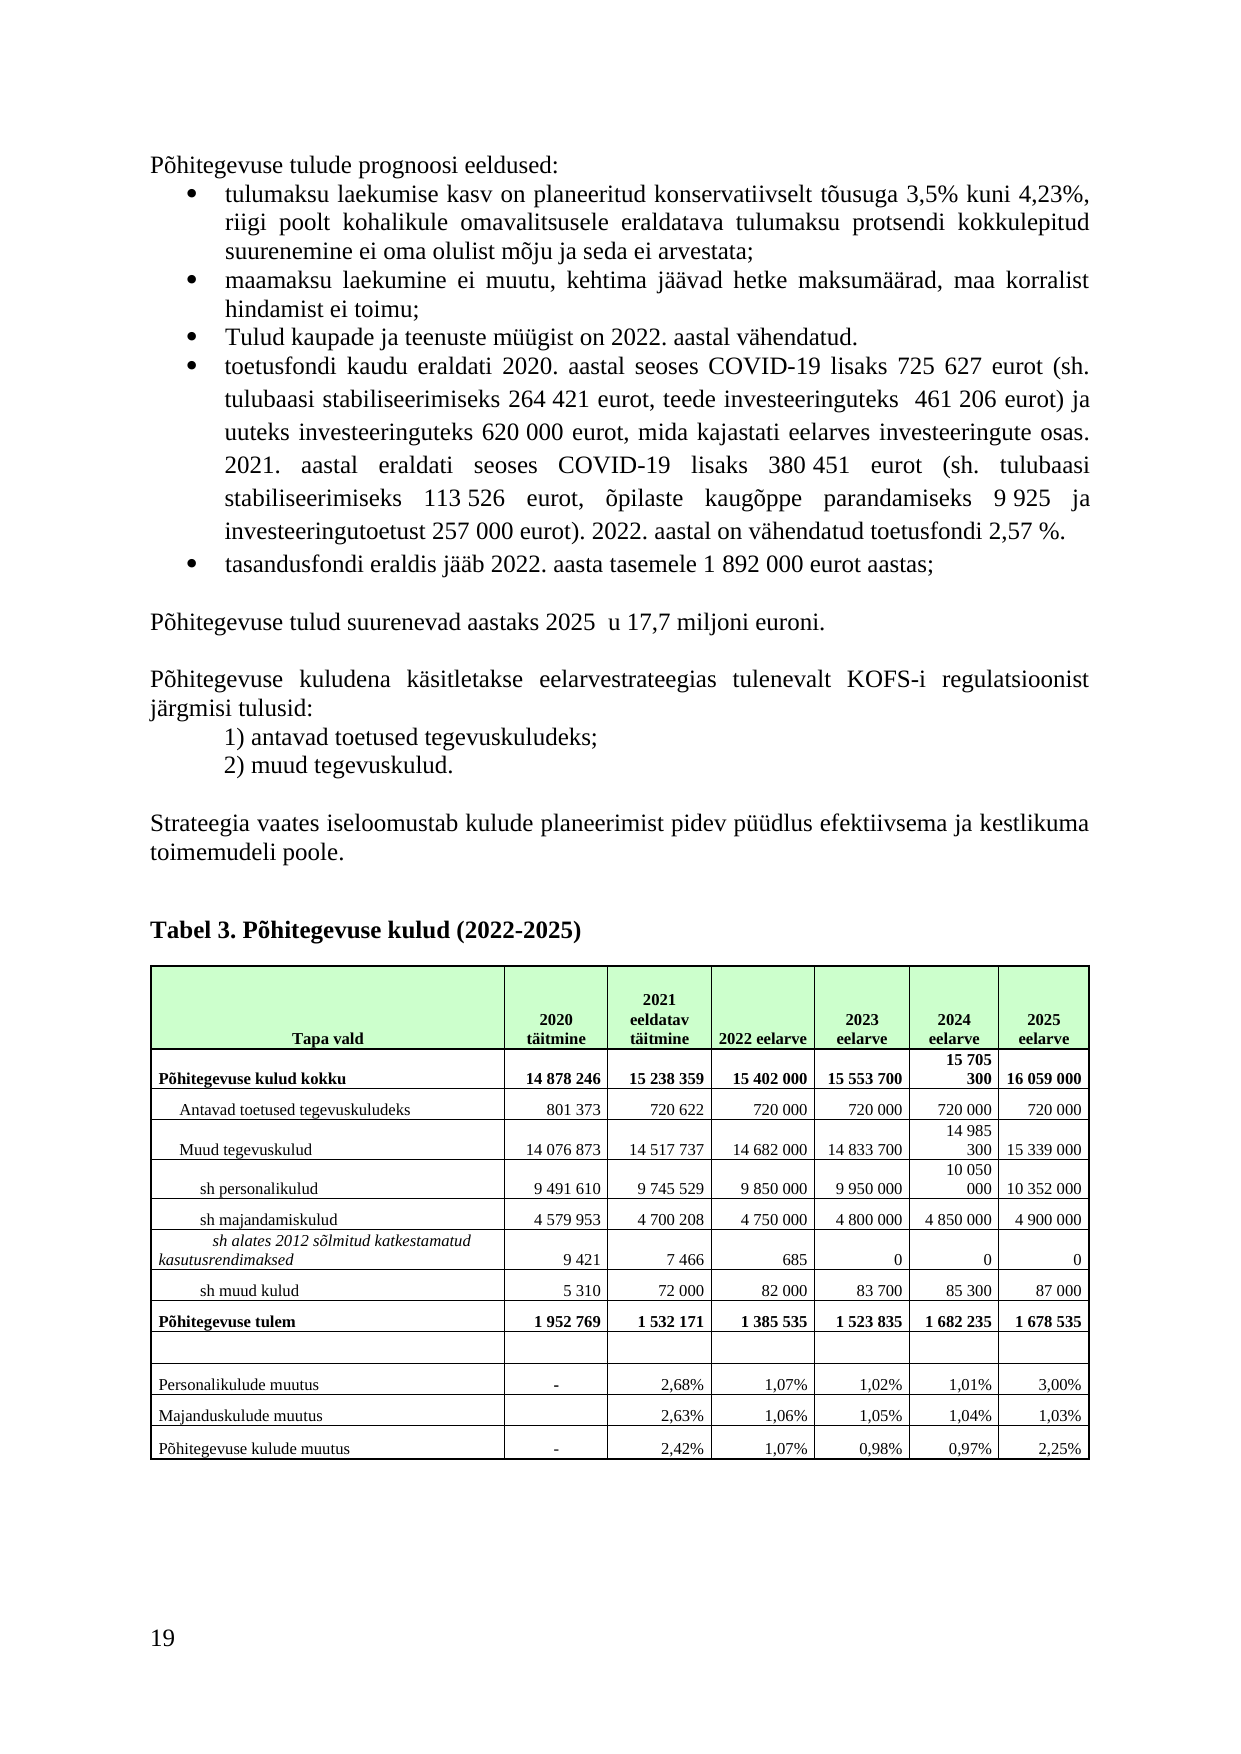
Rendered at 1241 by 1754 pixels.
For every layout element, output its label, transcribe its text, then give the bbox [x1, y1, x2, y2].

table_cell 82 000 [712, 1270, 814, 1300]
table_cell [505, 1332, 607, 1362]
table_cell 1 385 535 [712, 1301, 814, 1331]
table_header 2022 eelarve [712, 967, 814, 1048]
table_cell 1,02% [815, 1364, 909, 1394]
table_cell 9 491 610 [505, 1160, 607, 1198]
table_cell 9 950 000 [815, 1160, 909, 1198]
text Strateegia vaates iseloomustab kulude planeerimist pidev püüdlus efektiivsema ja kestlikuma toimemudeli poole. [150, 808, 1090, 866]
table_cell 85 300 [910, 1270, 998, 1300]
table_cell 685 [712, 1230, 814, 1269]
text Põhitegevuse kuludena käsitletakse eelarvestrateegias tulenevalt KOFS-i regulatsioonist järgmisi tulusid: [150, 664, 1090, 722]
table_cell 720 000 [999, 1089, 1088, 1119]
table_cell 83 700 [815, 1270, 909, 1300]
table_cell 2,68% [608, 1364, 711, 1394]
table_cell 4 850 000 [910, 1199, 998, 1229]
table_cell sh majandamiskulud [152, 1199, 504, 1229]
table_header 2023 eelarve [815, 967, 909, 1048]
table_cell sh alates 2012 sõlmitud katkestamatud kasutusrendimaksed [152, 1230, 504, 1269]
text Põhitegevuse tulud suurenevad aastaks 2025 u 17,7 miljoni euroni. [150, 607, 1090, 636]
table_cell [152, 1332, 504, 1362]
table_cell [608, 1332, 711, 1362]
table_cell 1,04% [910, 1395, 998, 1425]
table_cell 10 050 000 [910, 1160, 998, 1198]
table_cell 14 833 700 [815, 1120, 909, 1159]
table_cell 0 [910, 1230, 998, 1269]
table_cell 2,63% [608, 1395, 711, 1425]
table_cell 1,03% [999, 1395, 1088, 1425]
table_cell 1,07% [712, 1426, 814, 1458]
list maamaksu laekumine ei muutu, kehtima jäävad hetke maksumäärad, maa korralist hindamist ei toimu; [187, 265, 1090, 322]
table_cell 72 000 [608, 1270, 711, 1300]
table_header 2024 eelarve [910, 967, 998, 1048]
table_cell 14 985 300 [910, 1120, 998, 1159]
table_cell 14 517 737 [608, 1120, 711, 1159]
table_cell Personalikulude muutus [152, 1364, 504, 1394]
table_cell 87 000 [999, 1270, 1088, 1300]
table_cell Põhitegevuse tulem [152, 1301, 504, 1331]
table_cell 4 800 000 [815, 1199, 909, 1229]
list toetusfondi kaudu eraldati 2020. aastal seoses COVID-19 lisaks 725 627 eurot (sh. tulubaasi stabiliseerimiseks 264 421 eurot, teede investeeringuteks 461 206 eurot) ja uuteks investeeringuteks 620 000 eurot, mida kajastati eelarves investeeringute osas. 2021. aastal eraldati seoses COVID-19 lisaks 380 451 eurot (sh. tulubaasi stabiliseerimiseks 113 526 eurot, õpilaste kaugõppe parandamiseks 9 925 ja investeeringutoetust 257 000 eurot). 2022. aastal on vähendatud toetusfondi 2,57 %. [187, 351, 1090, 545]
table_cell 5 310 [505, 1270, 607, 1300]
table_cell 1 952 769 [505, 1301, 607, 1331]
table_cell 720 622 [608, 1089, 711, 1119]
table_cell Põhitegevuse kulude muutus [152, 1426, 504, 1458]
table_cell [999, 1332, 1088, 1362]
table_cell 9 745 529 [608, 1160, 711, 1198]
table_cell sh muud kulud [152, 1270, 504, 1300]
table_cell 1 523 835 [815, 1301, 909, 1331]
table_cell 14 878 246 [505, 1050, 607, 1088]
table_cell 0 [999, 1230, 1088, 1269]
table_cell [505, 1395, 607, 1425]
table_cell 16 059 000 [999, 1050, 1088, 1088]
table_cell 801 373 [505, 1089, 607, 1119]
table_cell Majanduskulude muutus [152, 1395, 504, 1425]
list tulumaksu laekumise kasv on planeeritud konservatiivselt tõusuga 3,5% kuni 4,23%, riigi poolt kohalikule omavalitsusele eraldatava tulumaksu protsendi kokkulepitud suurenemine ei oma olulist mõju ja seda ei arvestata; [187, 179, 1090, 265]
table_header 2021 eeldatav täitmine [608, 967, 711, 1048]
table_cell 4 700 208 [608, 1199, 711, 1229]
table_cell 1,06% [712, 1395, 814, 1425]
table_cell 1 682 235 [910, 1301, 998, 1331]
text Tabel 3. Põhitegevuse kulud (2022-2025) [150, 915, 1090, 944]
table_cell 15 705 300 [910, 1050, 998, 1088]
table_cell 4 579 953 [505, 1199, 607, 1229]
table_cell 3,00% [999, 1364, 1088, 1394]
table_cell Muud tegevuskulud [152, 1120, 504, 1159]
table_cell 14 682 000 [712, 1120, 814, 1159]
table_cell 2,25% [999, 1426, 1088, 1458]
table_cell 15 238 359 [608, 1050, 711, 1088]
table_cell Antavad toetused tegevuskuludeks [152, 1089, 504, 1119]
table_cell 0,97% [910, 1426, 998, 1458]
table_cell 0 [815, 1230, 909, 1269]
list tasandusfondi eraldis jääb 2022. aasta tasemele 1 892 000 eurot aastas; [187, 549, 1090, 578]
text 2) muud tegevuskulud. [224, 751, 1090, 779]
table_cell 720 000 [910, 1089, 998, 1119]
table_cell 1 678 535 [999, 1301, 1088, 1331]
table_cell [910, 1332, 998, 1362]
table_cell 4 750 000 [712, 1199, 814, 1229]
table_cell 15 339 000 [999, 1120, 1088, 1159]
table_cell [712, 1332, 814, 1362]
table_cell 14 076 873 [505, 1120, 607, 1159]
table_cell 720 000 [815, 1089, 909, 1119]
text 1) antavad toetused tegevuskuludeks; [224, 722, 1090, 751]
table_cell 2,42% [608, 1426, 711, 1458]
table_cell - [505, 1364, 607, 1394]
table_cell 1,01% [910, 1364, 998, 1394]
table_header 2020 täitmine [505, 967, 607, 1048]
table_cell 4 900 000 [999, 1199, 1088, 1229]
table_cell 10 352 000 [999, 1160, 1088, 1198]
table_cell 15 553 700 [815, 1050, 909, 1088]
table_header 2025 eelarve [999, 967, 1088, 1048]
table_cell sh personalikulud [152, 1160, 504, 1198]
table_cell 15 402 000 [712, 1050, 814, 1088]
table_header Tapa vald [152, 967, 504, 1048]
text Põhitegevuse tulude prognoosi eeldused: [150, 150, 1090, 179]
table_cell 1,05% [815, 1395, 909, 1425]
list Tulud kaupade ja teenuste müügist on 2022. aastal vähendatud. [187, 322, 1090, 351]
table_cell 0,98% [815, 1426, 909, 1458]
table_cell 7 466 [608, 1230, 711, 1269]
table_cell [815, 1332, 909, 1362]
table_cell Põhitegevuse kulud kokku [152, 1050, 504, 1088]
table_cell 1,07% [712, 1364, 814, 1394]
table_cell 720 000 [712, 1089, 814, 1119]
table_cell 9 421 [505, 1230, 607, 1269]
table_cell - [505, 1426, 607, 1458]
table_cell 1 532 171 [608, 1301, 711, 1331]
table_cell 9 850 000 [712, 1160, 814, 1198]
